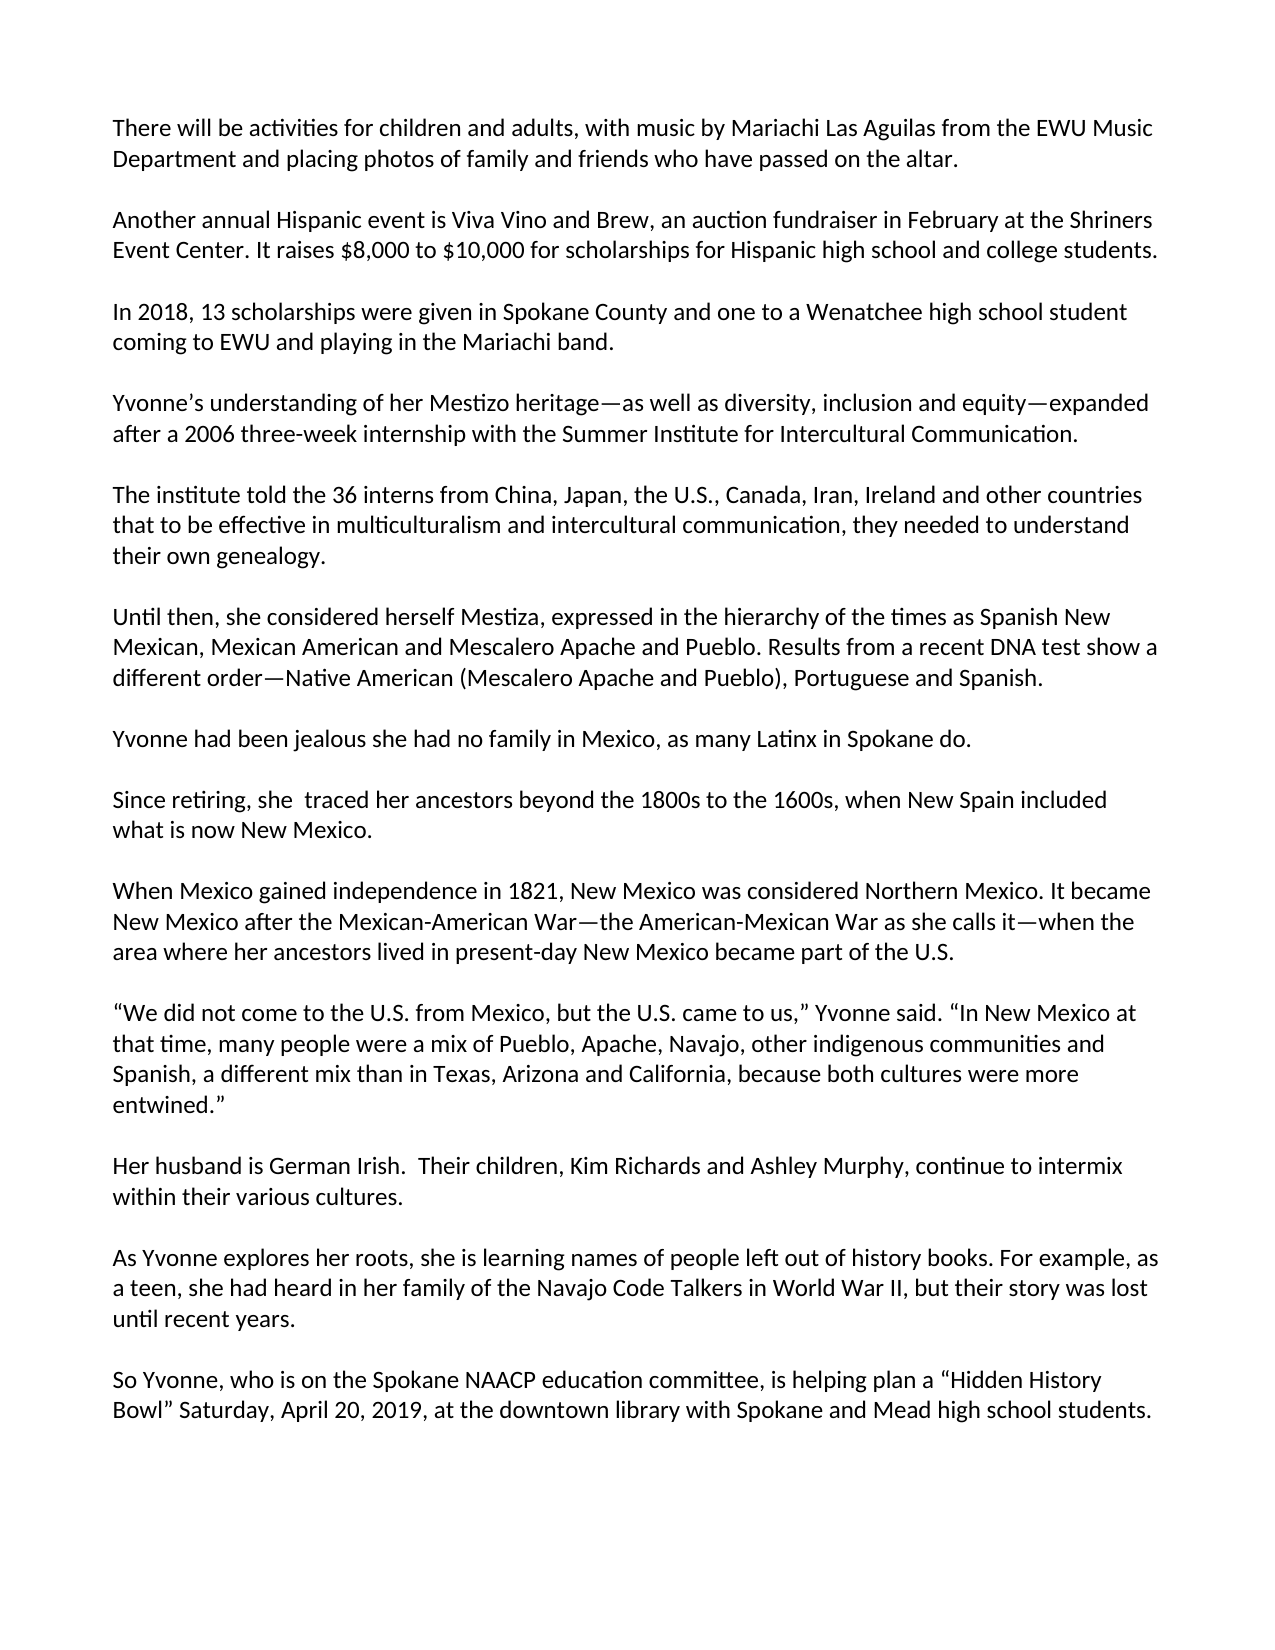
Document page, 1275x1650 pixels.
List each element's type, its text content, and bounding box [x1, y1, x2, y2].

text Her husband is German Irish. Their children, Kim Richards and Ashley Murphy, continue to intermix within their various cultures. [112, 1150, 1162, 1211]
text When Mexico gained independence in 1821, New Mexico was considered Northern Mexico. It became New Mexico after the Mexican-American War—the American-Mexican War as she calls it—when the area where her ancestors lived in present-day New Mexico became part of the U.S. [112, 876, 1162, 967]
text So Yvonne, who is on the Spokane NAACP education committee, is helping plan a “Hidden History Bowl” Saturday, April 20, 2019, at the downtown library with Spokane and Mead high school students. [112, 1364, 1162, 1425]
text The institute told the 36 interns from China, Japan, the U.S., Canada, Iran, Ireland and other countries that to be effective in multiculturalism and intercultural communication, they needed to understand their own genealogy. [112, 479, 1162, 570]
text As Yvonne explores her roots, she is learning names of people left out of history books. For example, as a teen, she had heard in her family of the Navajo Code Talkers in World War II, but their story was lost until recent years. [112, 1242, 1162, 1333]
text Until then, she considered herself Mestiza, expressed in the hierarchy of the times as Spanish New Mexican, Mexican American and Mescalero Apache and Pueblo. Results from a recent DNA test show a different order—Native American (Mescalero Apache and Pueblo), Portuguese and Spanish. [112, 601, 1162, 692]
text “We did not come to the U.S. from Mexico, but the U.S. came to us,” Yvonne said. “In New Mexico at that time, many people were a mix of Pueblo, Apache, Navajo, other indigenous communities and Spanish, a different mix than in Texas, Arizona and California, because both cultures were more entwined.” [112, 998, 1162, 1120]
text Since retiring, she traced her ancestors beyond the 1800s to the 1600s, when New Spain included what is now New Mexico. [112, 784, 1162, 845]
text Another annual Hispanic event is Viva Vino and Brew, an auction fundraiser in February at the Shriners Event Center. It raises $8,000 to $10,000 for scholarships for Hispanic high school and college students. [112, 204, 1162, 265]
text There will be activities for children and adults, with music by Mariachi Las Aguilas from the EWU Music Department and placing photos of family and friends who have passed on the altar. [112, 112, 1162, 173]
text Yvonne had been jealous she had no family in Mexico, as many Latinx in Spokane do. [112, 723, 1162, 753]
text Yvonne’s understanding of her Mestizo heritage—as well as diversity, inclusion and equity—expanded after a 2006 three-week internship with the Summer Institute for Intercultural Communication. [112, 387, 1162, 448]
text In 2018, 13 scholarships were given in Spokane County and one to a Wenatchee high school student coming to EWU and playing in the Mariachi band. [112, 296, 1162, 357]
